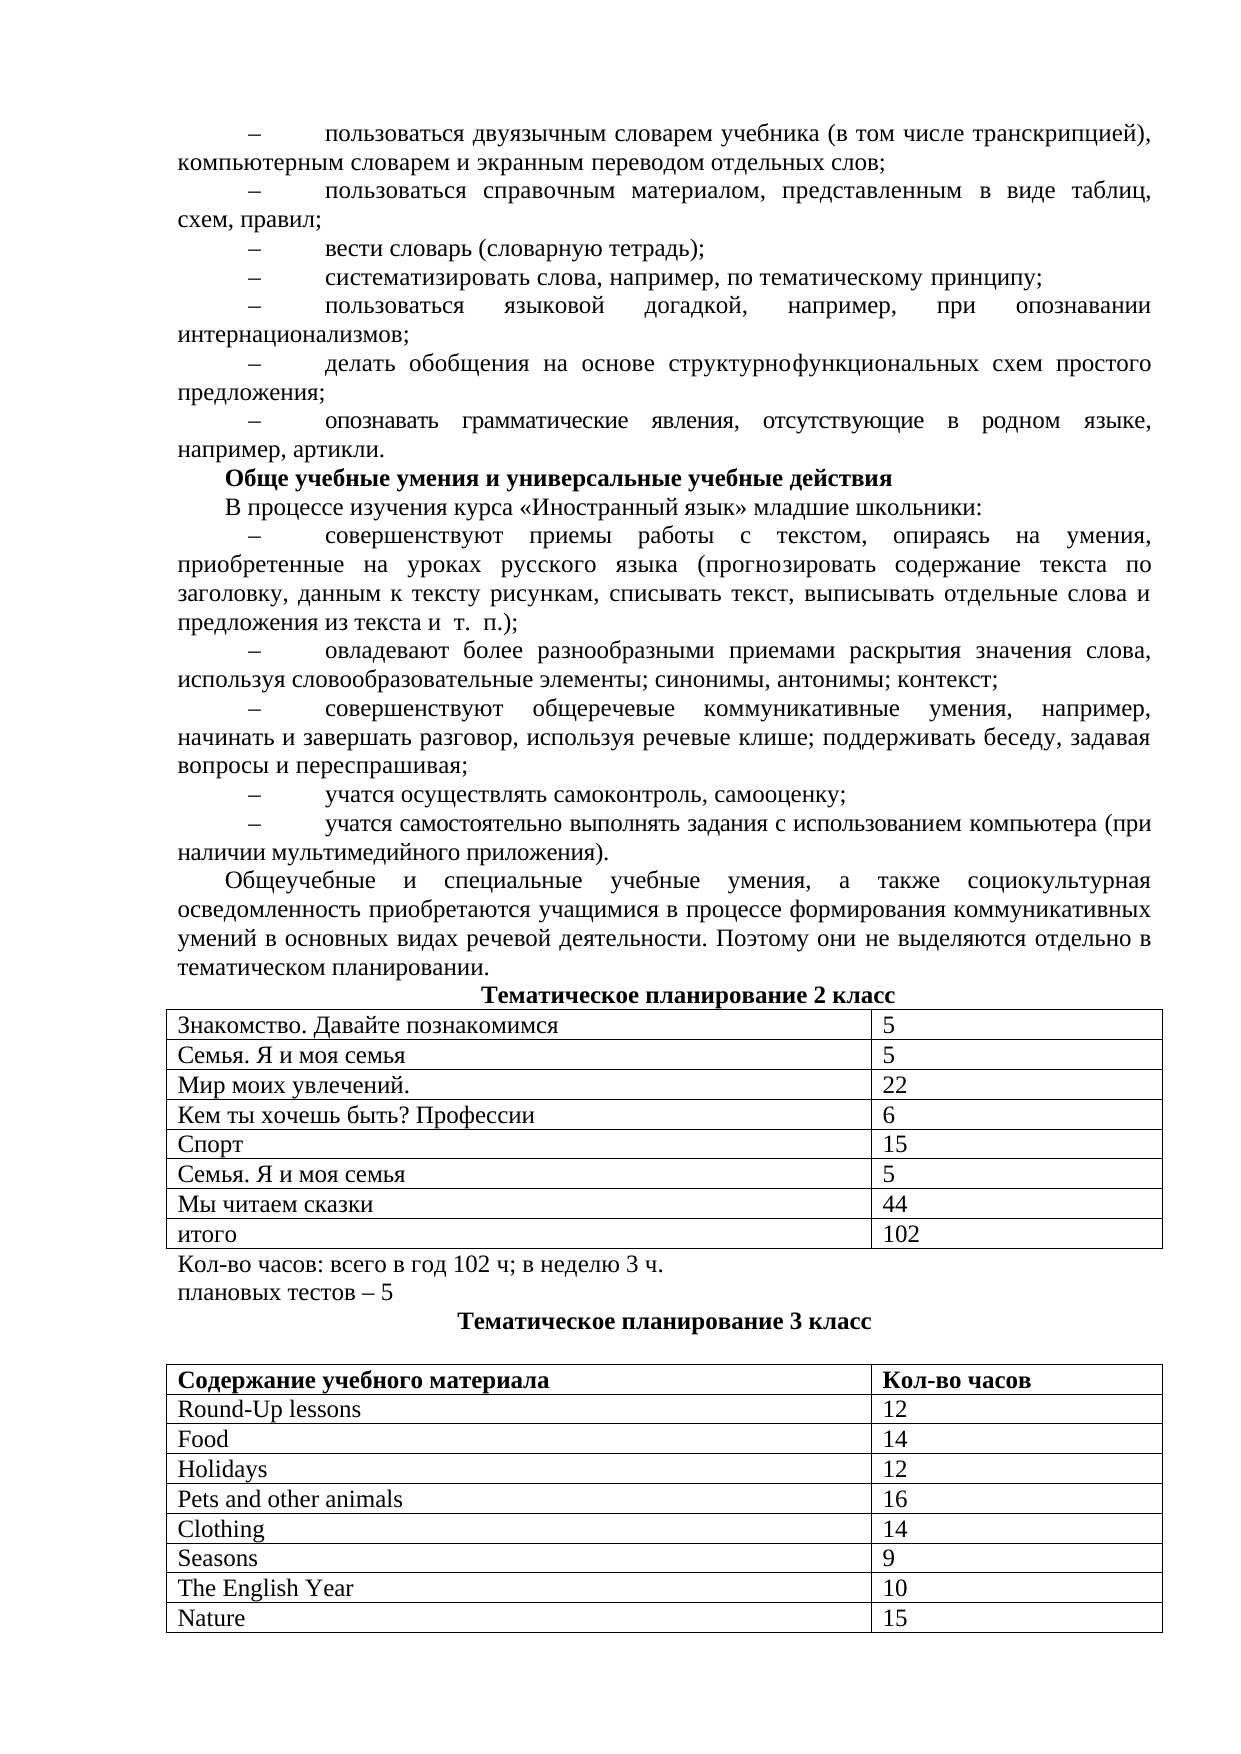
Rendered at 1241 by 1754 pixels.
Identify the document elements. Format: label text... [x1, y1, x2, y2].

table_cell 15 [872, 1130, 1162, 1158]
table_cell 9 [872, 1544, 1162, 1572]
table_cell Holidays [167, 1454, 871, 1483]
table_cell 12 [872, 1395, 1162, 1423]
text В процессе изучения курса «Иностранный язык» младшие школьники: [177, 492, 1152, 521]
text пользоваться языковой догадкой, например, при опознавании интернационализмов; [177, 291, 1152, 348]
table_header 5 [872, 1010, 1162, 1039]
table_header Знакомство. Давайте познакомимся [167, 1010, 871, 1039]
table_cell Семья. Я и моя семья [167, 1159, 871, 1188]
text Тематическое планирование 3 класс [177, 1306, 1152, 1335]
table_cell Pets and other animals [167, 1484, 871, 1513]
table_cell Food [167, 1424, 871, 1453]
table_cell итого [167, 1219, 871, 1248]
table_cell 14 [872, 1514, 1162, 1542]
table_cell 10 [872, 1573, 1162, 1602]
text Тематическое планирование 2 класс [177, 981, 1152, 1009]
text совершенствуют общеречевые коммуникативные умения, например, начинать и завершать разговор, используя речевые клише; поддерживать беседу, задавая вопросы и переспрашивая; [177, 693, 1152, 779]
text вести словарь (словарную тетрадь); [177, 233, 1152, 262]
table_header Содержание учебного материала [167, 1365, 871, 1393]
table_cell 5 [872, 1040, 1162, 1069]
table_cell Спорт [167, 1130, 871, 1158]
text учатся самостоятельно выполнять задания с использованием компьютера (при наличии мультимедийного приложения). [177, 808, 1152, 866]
table_cell Nature [167, 1603, 871, 1632]
table_cell 102 [872, 1219, 1162, 1248]
table_cell Мы читаем сказки [167, 1189, 871, 1218]
table_cell Round-Up lessons [167, 1395, 871, 1423]
text опознавать грамматические явления, отсутствующие в родном языке, например, артикли. [177, 406, 1152, 463]
table_cell 16 [872, 1484, 1162, 1513]
table_cell The English Year [167, 1573, 871, 1602]
text Кол-во часов: всего в год 102 ч; в неделю 3 ч. [177, 1249, 1152, 1277]
table_cell 5 [872, 1159, 1162, 1188]
text совершенствуют приемы работы с текстом, опираясь на умения, приобретенные на уроках русского языка (прогнозировать содержание текста по заголовку, данным к тексту рисункам, списывать текст, выписывать отдельные слова и предложения из текста и т. п.); [177, 521, 1152, 636]
table_header Кол-во часов [872, 1365, 1162, 1393]
text пользоваться двуязычным словарем учебника (в том числе транскрипцией), компьютерным словарем и экранным переводом отдельных слов; [177, 118, 1152, 176]
text овладевают более разнообразными приемами раскрытия значения слова, используя словообразовательные элементы; синонимы, антонимы; контекст; [177, 636, 1152, 693]
text плановых тестов – 5 [177, 1277, 1152, 1306]
table_cell Семья. Я и моя семья [167, 1040, 871, 1069]
text делать обобщения на основе структурно­функциональных схем простого предложения; [177, 348, 1152, 406]
table_cell Кем ты хочешь быть? Профессии [167, 1100, 871, 1128]
text учатся осуществлять самоконтроль, самооценку; [177, 779, 1152, 808]
table_cell 6 [872, 1100, 1162, 1128]
text Обще учебные умения и универсальные учебные действия [177, 463, 1152, 492]
text пользоваться справочным материалом, представленным в виде таблиц, схем, правил; [177, 176, 1152, 233]
table_cell 15 [872, 1603, 1162, 1632]
table_cell Clothing [167, 1514, 871, 1542]
text систематизировать слова, например, по тематическому принципу; [177, 262, 1152, 291]
table_cell 14 [872, 1424, 1162, 1453]
table_cell 22 [872, 1070, 1162, 1099]
table_cell Seasons [167, 1544, 871, 1572]
table_cell 12 [872, 1454, 1162, 1483]
table_cell 44 [872, 1189, 1162, 1218]
table_cell Мир моих увлечений. [167, 1070, 871, 1099]
text Общеучебные и специальные учебные умения, а также социокультурная осведомленность приобретаются учащимися в процессе формирования коммуникативных умений в основных видах речевой деятельности. Поэтому они не выделяются отдельно в тематическом планировании. [177, 866, 1152, 981]
